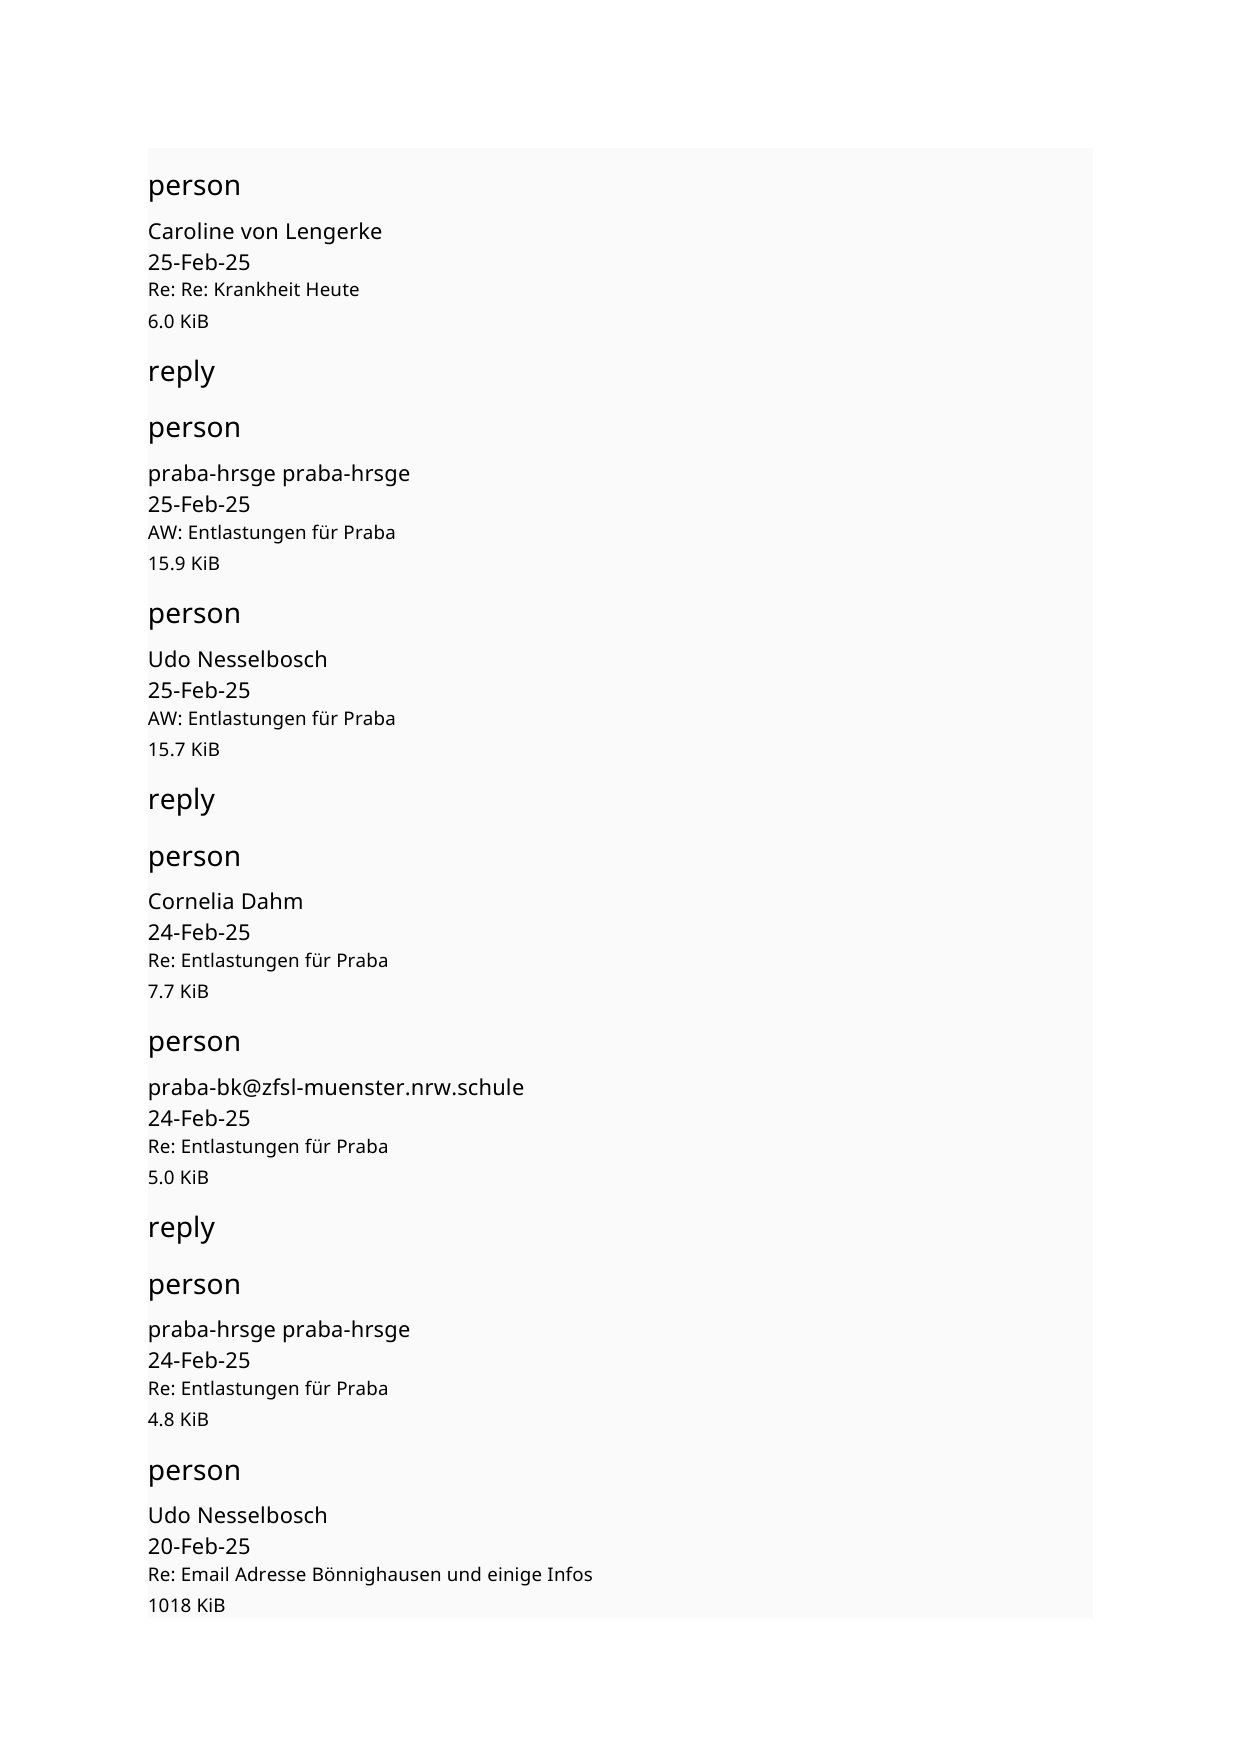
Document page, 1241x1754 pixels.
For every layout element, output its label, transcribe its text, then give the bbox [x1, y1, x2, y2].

text person [148, 818, 1093, 874]
text 25-Feb-25 [148, 246, 1093, 277]
text 7.7 KiB [148, 973, 1093, 1004]
text 24-Feb-25 [148, 1344, 1093, 1375]
text 15.7 KiB [148, 730, 1093, 762]
text praba-bk@zfsl-muenster.nrw.schule [148, 1071, 1093, 1102]
text Re: Entlastungen für Praba [148, 1133, 1093, 1158]
text Re: Email Adresse Bönnighausen und einige Infos [148, 1561, 1093, 1587]
text 1018 KiB [148, 1587, 1093, 1618]
text person [148, 1004, 1093, 1060]
text person [148, 576, 1093, 632]
text Re: Entlastungen für Praba [148, 947, 1093, 973]
text praba-hrsge praba-hrsge [148, 1313, 1093, 1344]
text 5.0 KiB [148, 1158, 1093, 1190]
text reply [148, 762, 1093, 818]
text Cornelia Dahm [148, 884, 1093, 916]
text Udo Nesselbosch [148, 1499, 1093, 1530]
text reply [148, 1190, 1093, 1246]
text person [148, 1246, 1093, 1302]
text 15.9 KiB [148, 544, 1093, 576]
text 24-Feb-25 [148, 1102, 1093, 1133]
text Udo Nesselbosch [148, 642, 1093, 674]
text person [148, 1432, 1093, 1488]
text 6.0 KiB [148, 302, 1093, 333]
text AW: Entlastungen für Praba [148, 519, 1093, 544]
text AW: Entlastungen für Praba [148, 705, 1093, 730]
text Re: Entlastungen für Praba [148, 1375, 1093, 1401]
text 4.8 KiB [148, 1401, 1093, 1432]
text 24-Feb-25 [148, 916, 1093, 947]
text person [148, 148, 1093, 204]
text 20-Feb-25 [148, 1530, 1093, 1561]
text Caroline von Lengerke [148, 214, 1093, 246]
text reply [148, 333, 1093, 390]
text praba-hrsge praba-hrsge [148, 456, 1093, 488]
text person [148, 390, 1093, 446]
text Re: Re: Krankheit Heute [148, 277, 1093, 302]
text 25-Feb-25 [148, 674, 1093, 705]
text 25-Feb-25 [148, 488, 1093, 519]
